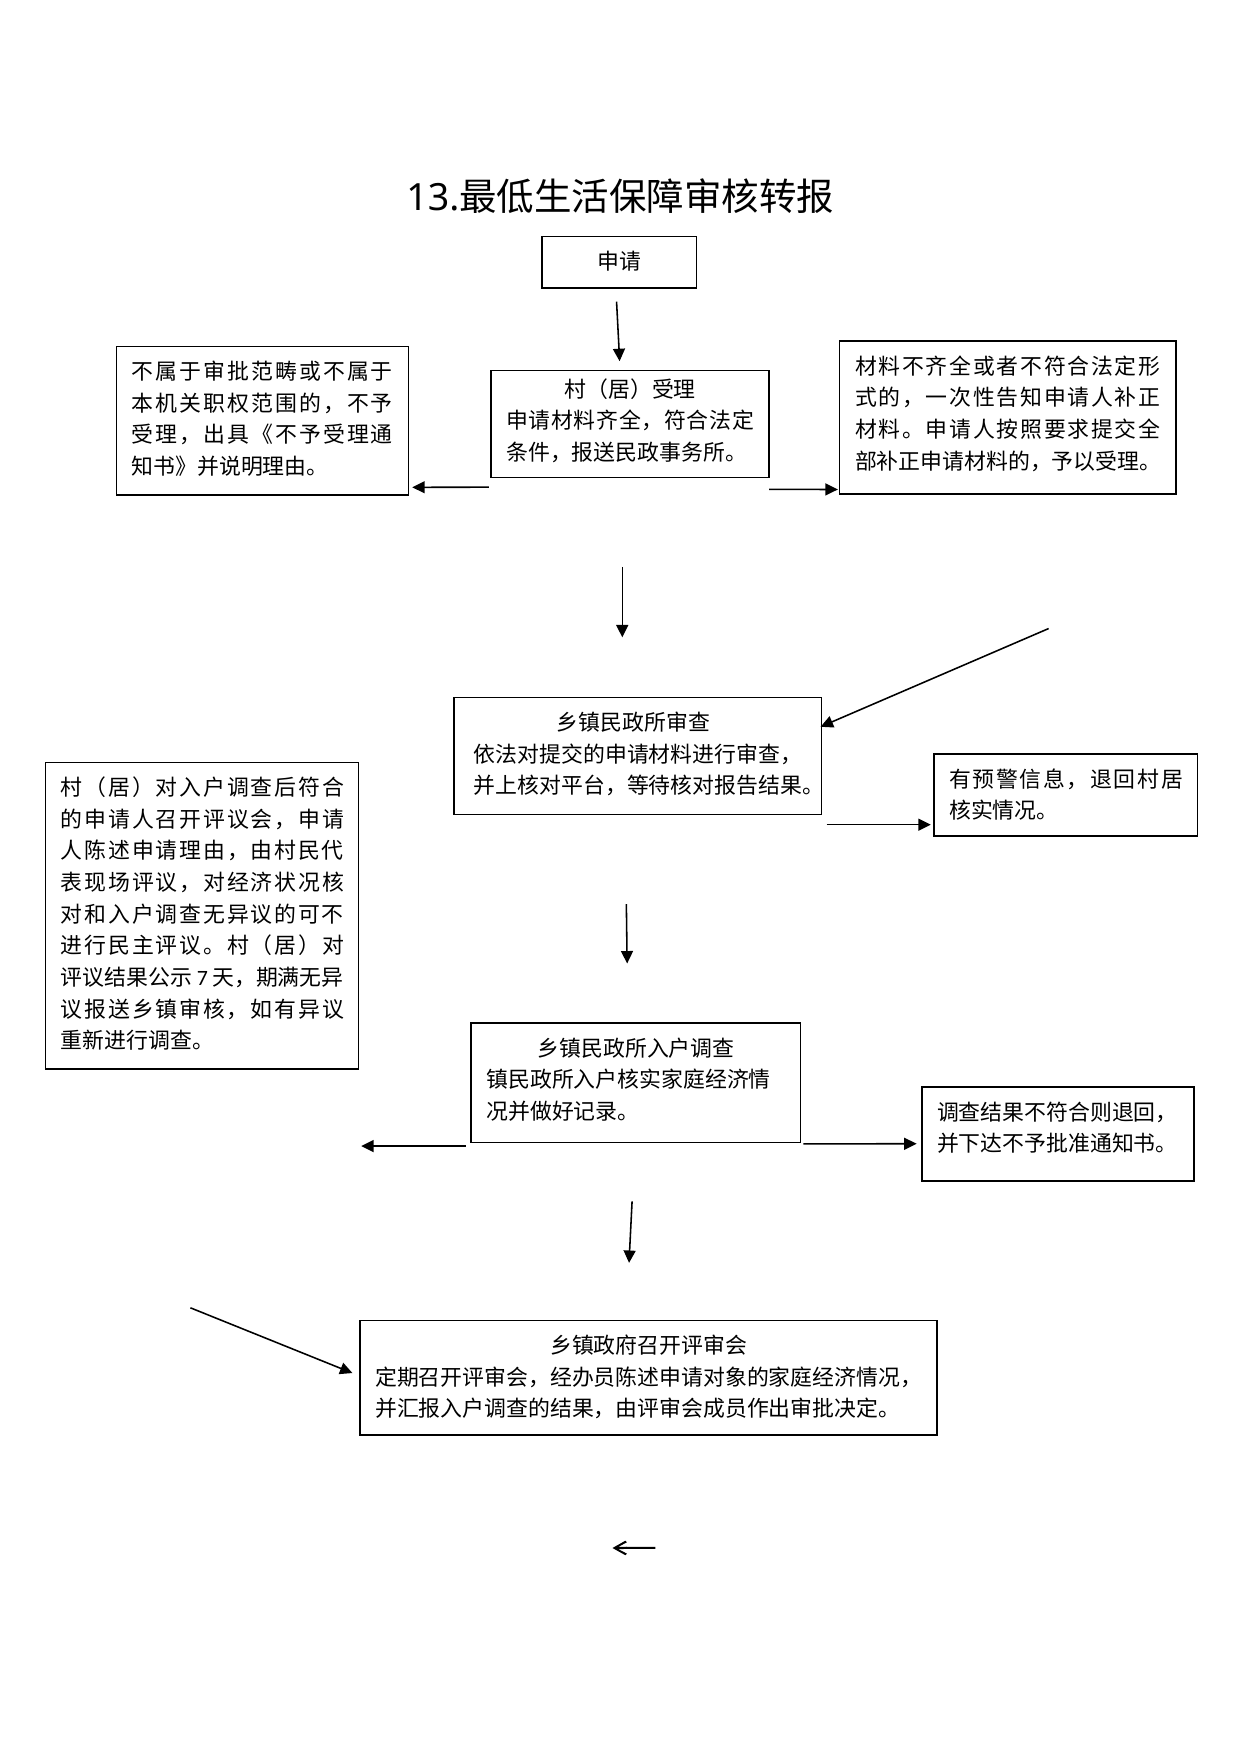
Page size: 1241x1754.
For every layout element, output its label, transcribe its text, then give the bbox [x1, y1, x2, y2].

text 13.最低生活保障审核转报 [187, 162, 1053, 227]
